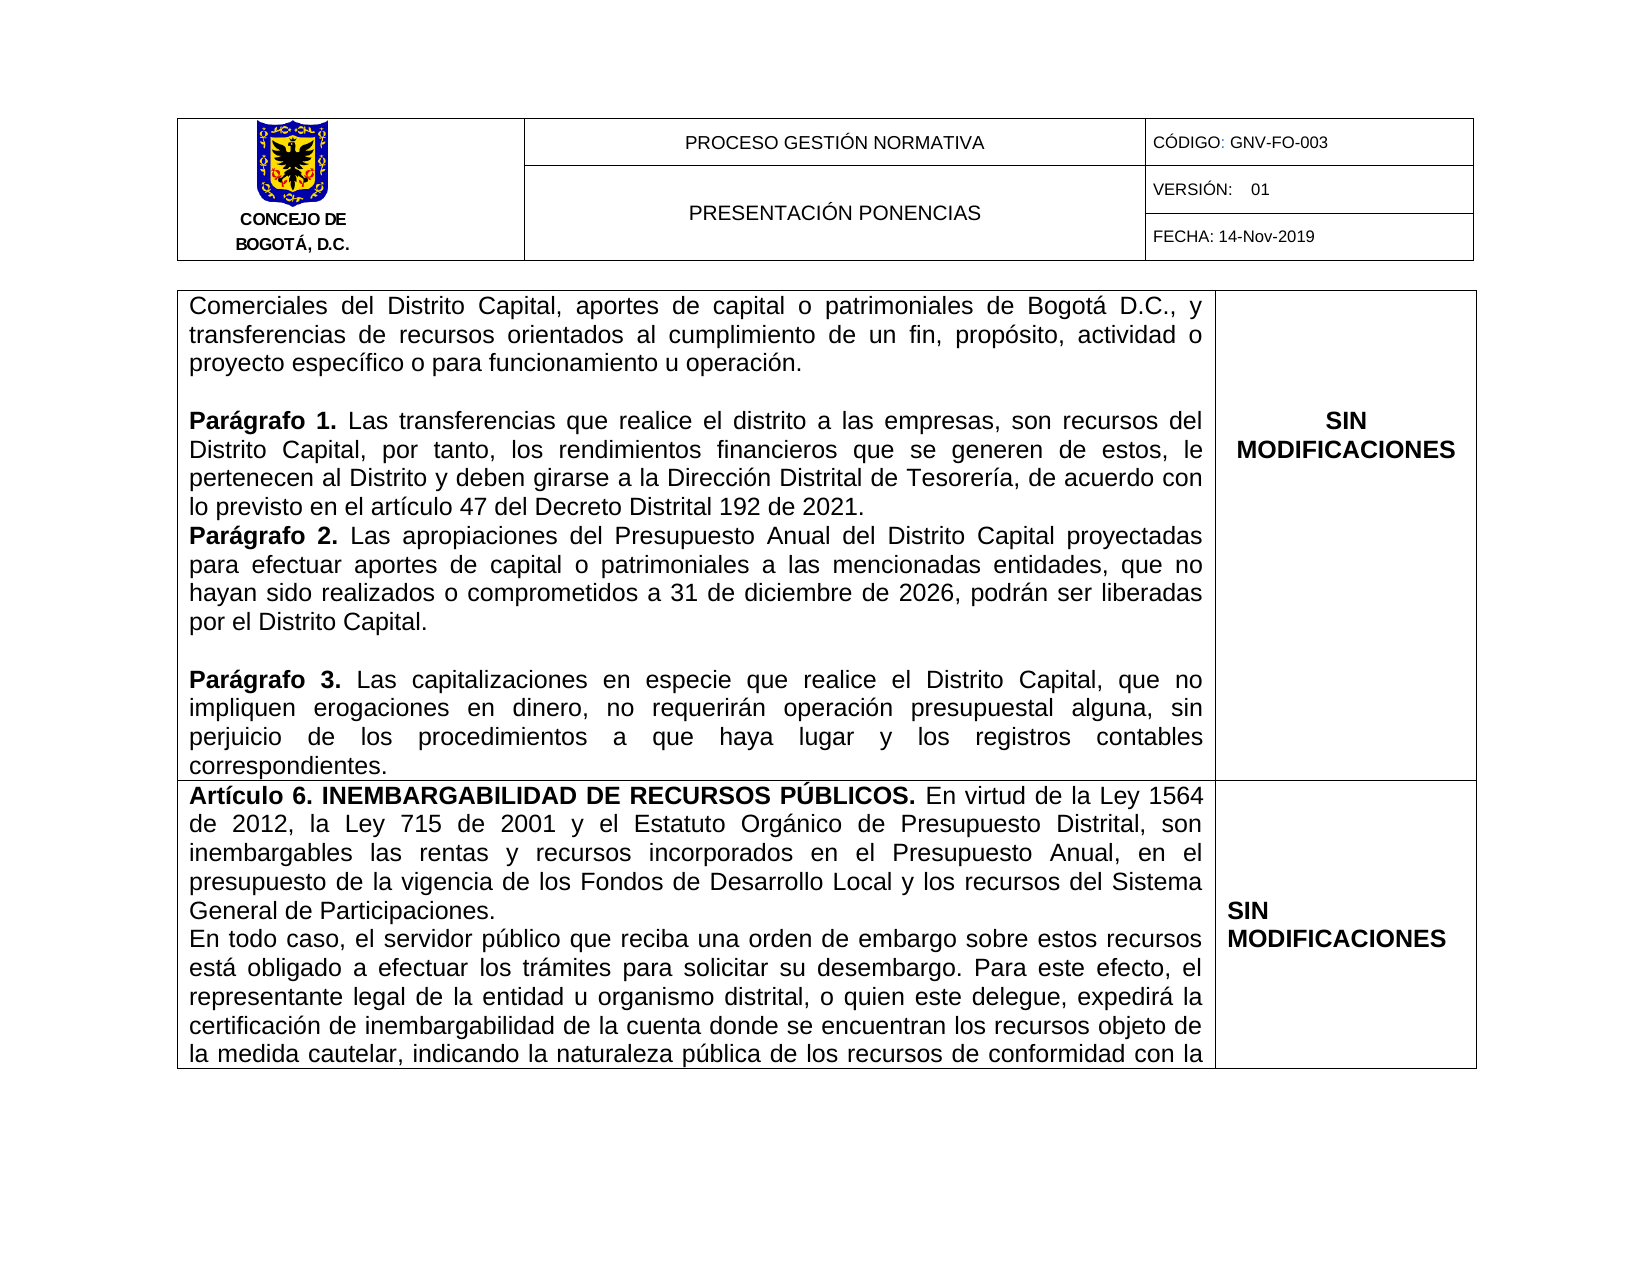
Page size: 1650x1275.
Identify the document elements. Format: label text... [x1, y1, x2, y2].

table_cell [178, 291, 1215, 779]
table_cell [178, 781, 1215, 1068]
table_cell SIN MODIFICACIONES [1216, 291, 1476, 779]
table_cell SIN MODIFICACIONES [1216, 781, 1476, 1068]
